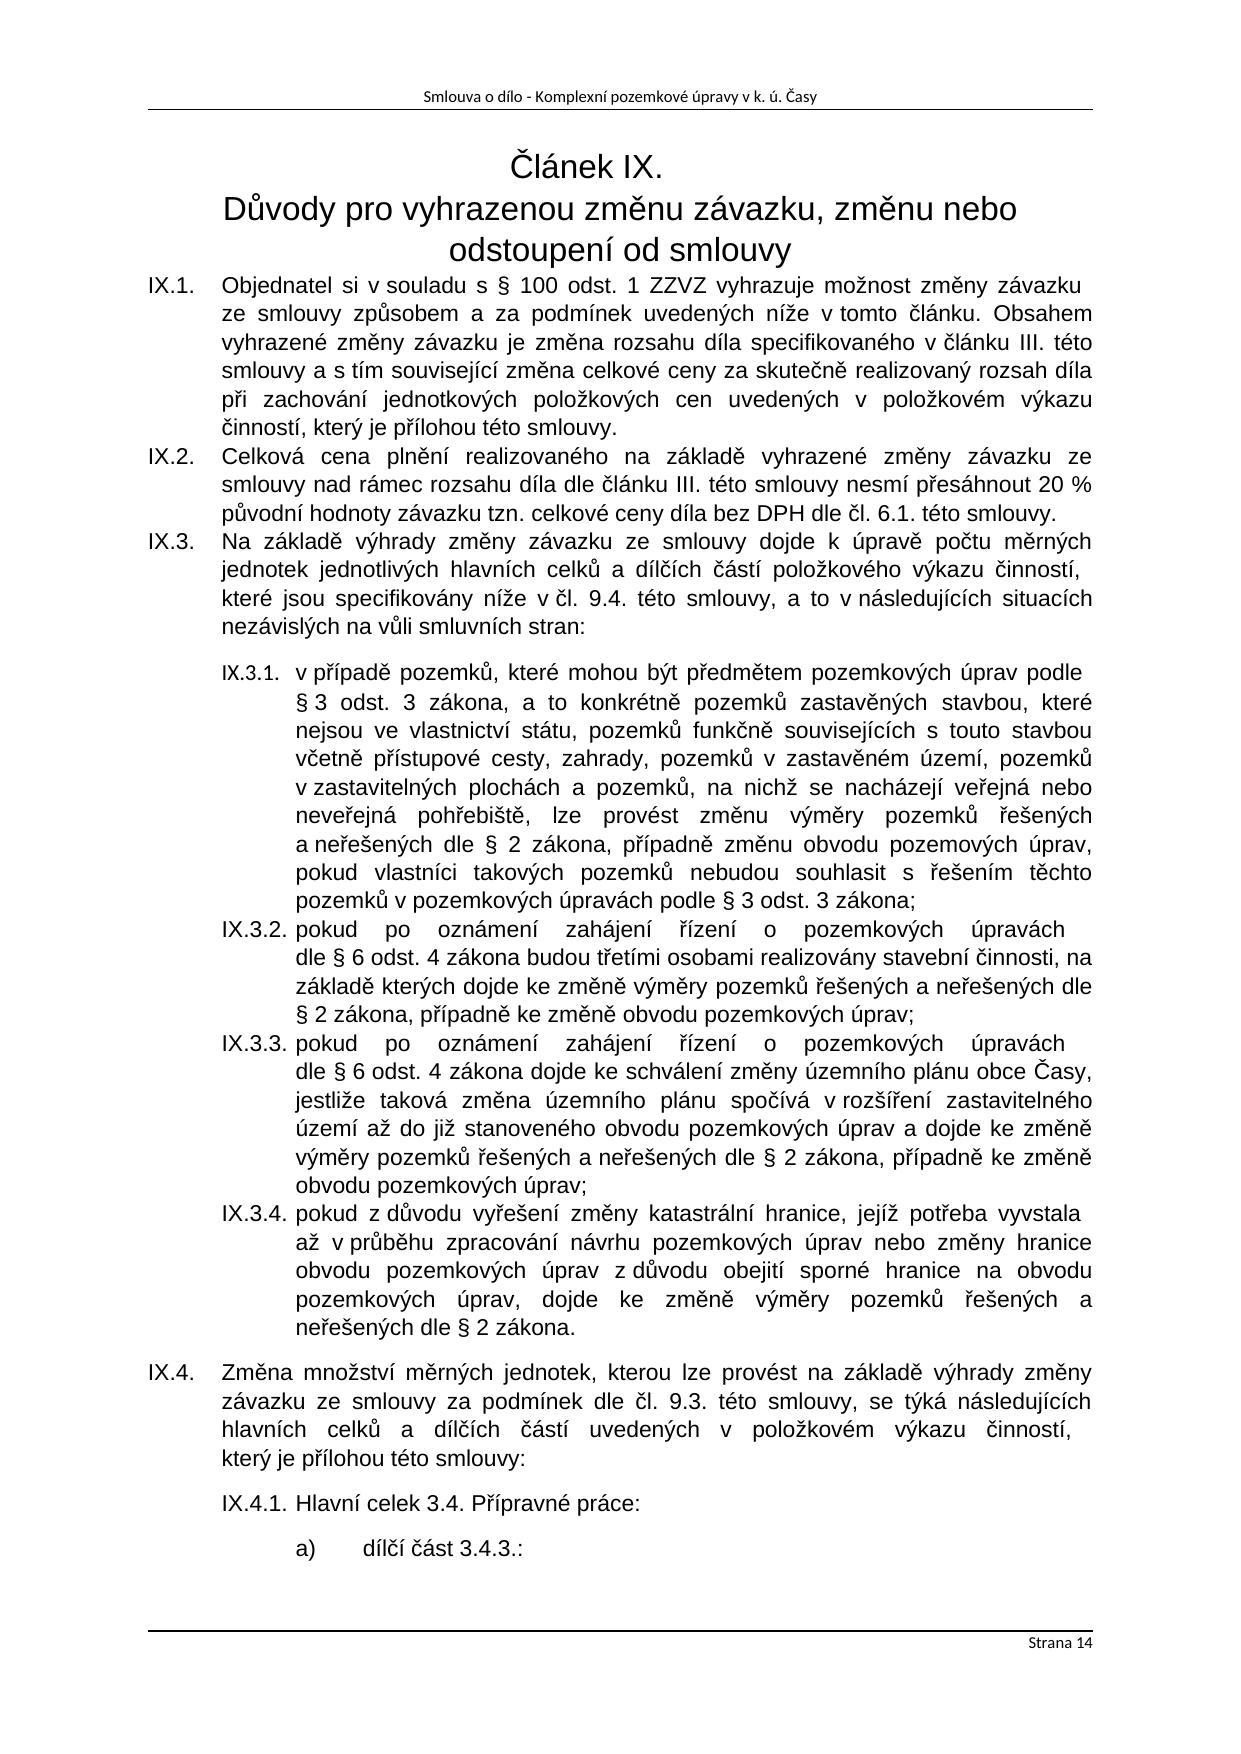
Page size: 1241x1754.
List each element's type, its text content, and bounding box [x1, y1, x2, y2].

list Objednatel si v souladu s § 100 odst. 1 ZZVZ vyhrazuje možnost změny závazku ze smlouvy způsobem a za podmínek uvedených níže v tomto článku. Obsahem vyhrazené změny závazku je změna rozsahu díla specifikovaného v článku III. této smlouvy a s tím související změna celkové ceny za skutečně realizovaný rozsah díla při zachování jednotkových položkových cen uvedených v položkovém výkazu činností, který je přílohou této smlouvy. [148, 272, 1093, 441]
text dílčí část 3.4.3.: [295, 1535, 1093, 1561]
text pokud z důvodu vyřešení změny katastrální hranice, jejíž potřeba vyvstala až v průběhu zpracování návrhu pozemkových úprav nebo změny hranice obvodu pozemkových úprav z důvodu obejití sporné hranice na obvodu pozemkových úprav, dojde ke změně výměry pozemků řešených a neřešených dle § 2 zákona. [221, 1200, 1093, 1340]
text Hlavní celek 3.4. Přípravné práce: [221, 1489, 1093, 1516]
list Celková cena plnění realizovaného na základě vyhrazené změny závazku ze smlouvy nad rámec rozsahu díla dle článku III. této smlouvy nesmí přesáhnout 20 % původní hodnoty závazku tzn. celkové ceny díla bez DPH dle čl. 6.1. této smlouvy. [148, 443, 1093, 526]
subtitle Důvody pro vyhrazenou změnu závazku, změnu nebo odstoupení od smlouvy [148, 148, 1093, 269]
text pokud po oznámení zahájení řízení o pozemkových úpravách dle § 6 odst. 4 zákona budou třetími osobami realizovány stavební činnosti, na základě kterých dojde ke změně výměry pozemků řešených a neřešených dle § 2 zákona, případně ke změně obvodu pozemkových úprav; [221, 916, 1093, 1028]
text pokud po oznámení zahájení řízení o pozemkových úpravách dle § 6 odst. 4 zákona dojde ke schválení změny územního plánu obce Časy, jestliže taková změna územního plánu spočívá v rozšíření zastavitelného území až do již stanoveného obvodu pozemkových úprav a dojde ke změně výměry pozemků řešených a neřešených dle § 2 zákona, případně ke změně obvodu pozemkových úprav; [221, 1030, 1093, 1198]
text v případě pozemků, které mohou být předmětem pozemkových úprav podle § 3 odst. 3 zákona, a to konkrétně pozemků zastavěných stavbou, které nejsou ve vlastnictví státu, pozemků funkčně souvisejících s touto stavbou včetně přístupové cesty, zahrady, pozemků v zastavěném území, pozemků v zastavitelných plochách a pozemků, na nichž se nacházejí veřejná nebo neveřejná pohřebiště, lze provést změnu výměry pozemků řešených a neřešených dle § 2 zákona, případně změnu obvodu pozemových úprav, pokud vlastníci takových pozemků nebudou souhlasit s řešením těchto pozemků v pozemkových úpravách podle § 3 odst. 3 zákona; [221, 658, 1093, 914]
list Změna množství měrných jednotek, kterou lze provést na základě výhrady změny závazku ze smlouvy za podmínek dle čl. 9.3. této smlouvy, se týká následujících hlavních celků a dílčích částí uvedených v položkovém výkazu činností, který je přílohou této smlouvy: [148, 1359, 1093, 1471]
list Na základě výhrady změny závazku ze smlouvy dojde k úpravě počtu měrných jednotek jednotlivých hlavních celků a dílčích částí položkového výkazu činností, které jsou specifikovány níže v čl. 9.4. této smlouvy, a to v následujících situacích nezávislých na vůli smluvních stran: [148, 528, 1093, 639]
